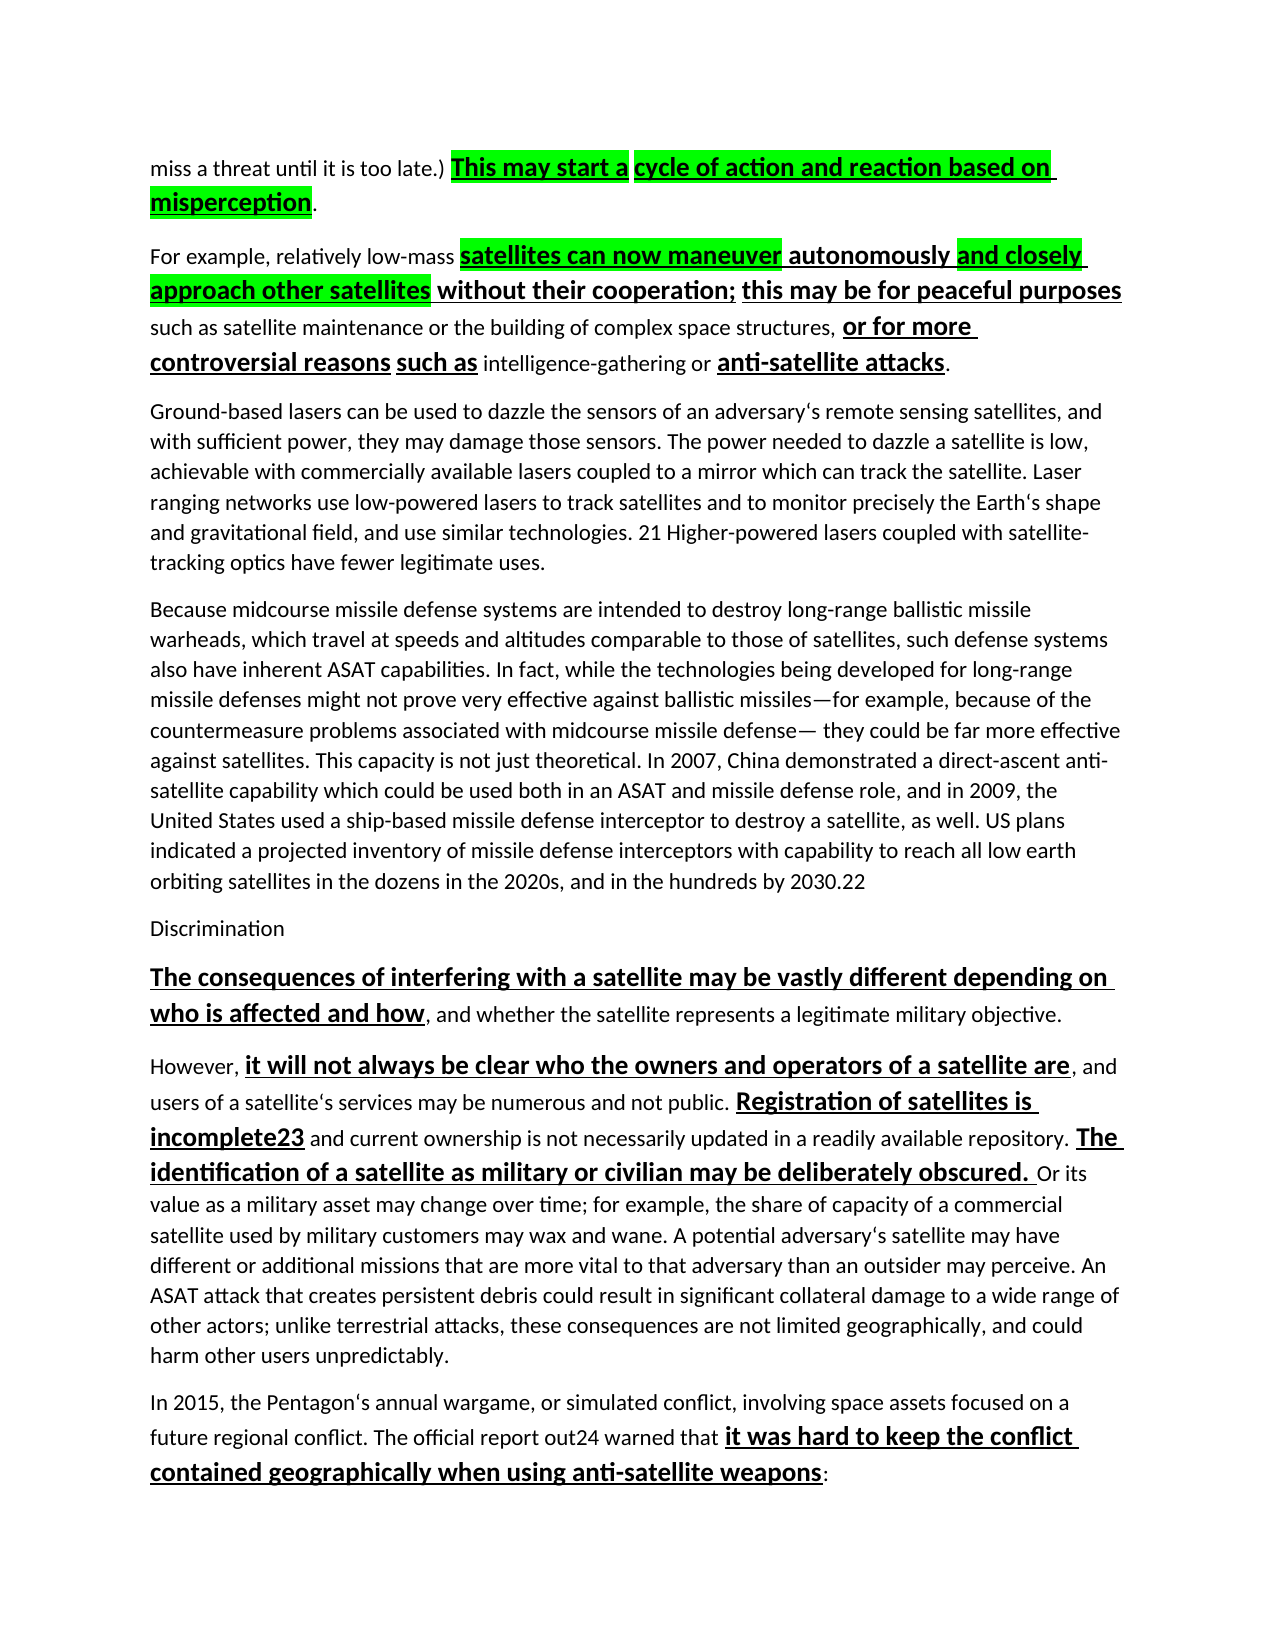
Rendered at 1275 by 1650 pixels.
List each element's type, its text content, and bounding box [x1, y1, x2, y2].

text Discrimination [150, 914, 1125, 942]
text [150, 150, 1125, 219]
text However, it will not always be clear who the owners and operators of a satellite are, and users of a satellite‘s services may be numerous and not public. Registration of satellites is incomplete23 and current ownership is not necessarily updated in a readily available repository. The identification of a satellite as military or civilian may be deliberately obscured. Or its value as a military asset may change over time; for example, the share of capacity of a commercial satellite used by military customers may wax and wane. A potential adversary‘s satellite may have different or additional missions that are more vital to that adversary than an outsider may perceive. An ASAT attack that creates persistent debris could result in significant collateral damage to a wide range of other actors; unlike terrestrial attacks, these consequences are not limited geographically, and could harm other users unpredictably. [150, 1048, 1125, 1370]
text In 2015, the Pentagon‘s annual wargame, or simulated conflict, involving space assets focused on a future regional conflict. The official report out24 warned that it was hard to keep the conflict contained geographically when using anti-satellite weapons: [150, 1388, 1125, 1488]
text Because midcourse missile defense systems are intended to destroy long-range ballistic missile warheads, which travel at speeds and altitudes comparable to those of satellites, such defense systems also have inherent ASAT capabilities. In fact, while the technologies being developed for long-range missile defenses might not prove very effective against ballistic missiles—for example, because of the countermeasure problems associated with midcourse missile defense— they could be far more effective against satellites. This capacity is not just theoretical. In 2007, China demonstrated a direct-ascent anti-satellite capability which could be used both in an ASAT and missile defense role, and in 2009, the United States used a ship-based missile defense interceptor to destroy a satellite, as well. US plans indicated a projected inventory of missile defense interceptors with capability to reach all low earth orbiting satellites in the dozens in the 2020s, and in the hundreds by 2030.22 [150, 595, 1125, 895]
text The consequences of interfering with a satellite may be vastly different depending on who is affected and how, and whether the satellite represents a legitimate military objective. [150, 961, 1125, 1029]
text Ground-based lasers can be used to dazzle the sensors of an adversary‘s remote sensing satellites, and with sufficient power, they may damage those sensors. The power needed to dazzle a satellite is low, achievable with commercially available lasers coupled to a mirror which can track the satellite. Laser ranging networks use low-powered lasers to track satellites and to monitor precisely the Earth‘s shape and gravitational field, and use similar technologies. 21 Higher-powered lasers coupled with satellite-tracking optics have fewer legitimate uses. [150, 397, 1125, 576]
text For example, relatively low-mass satellites can now maneuver autonomously and closely approach other satellites without their cooperation; this may be for peaceful purposes such as satellite maintenance or the building of complex space structures, or for more controversial reasons such as intelligence-gathering or anti-satellite attacks. [150, 238, 1125, 378]
